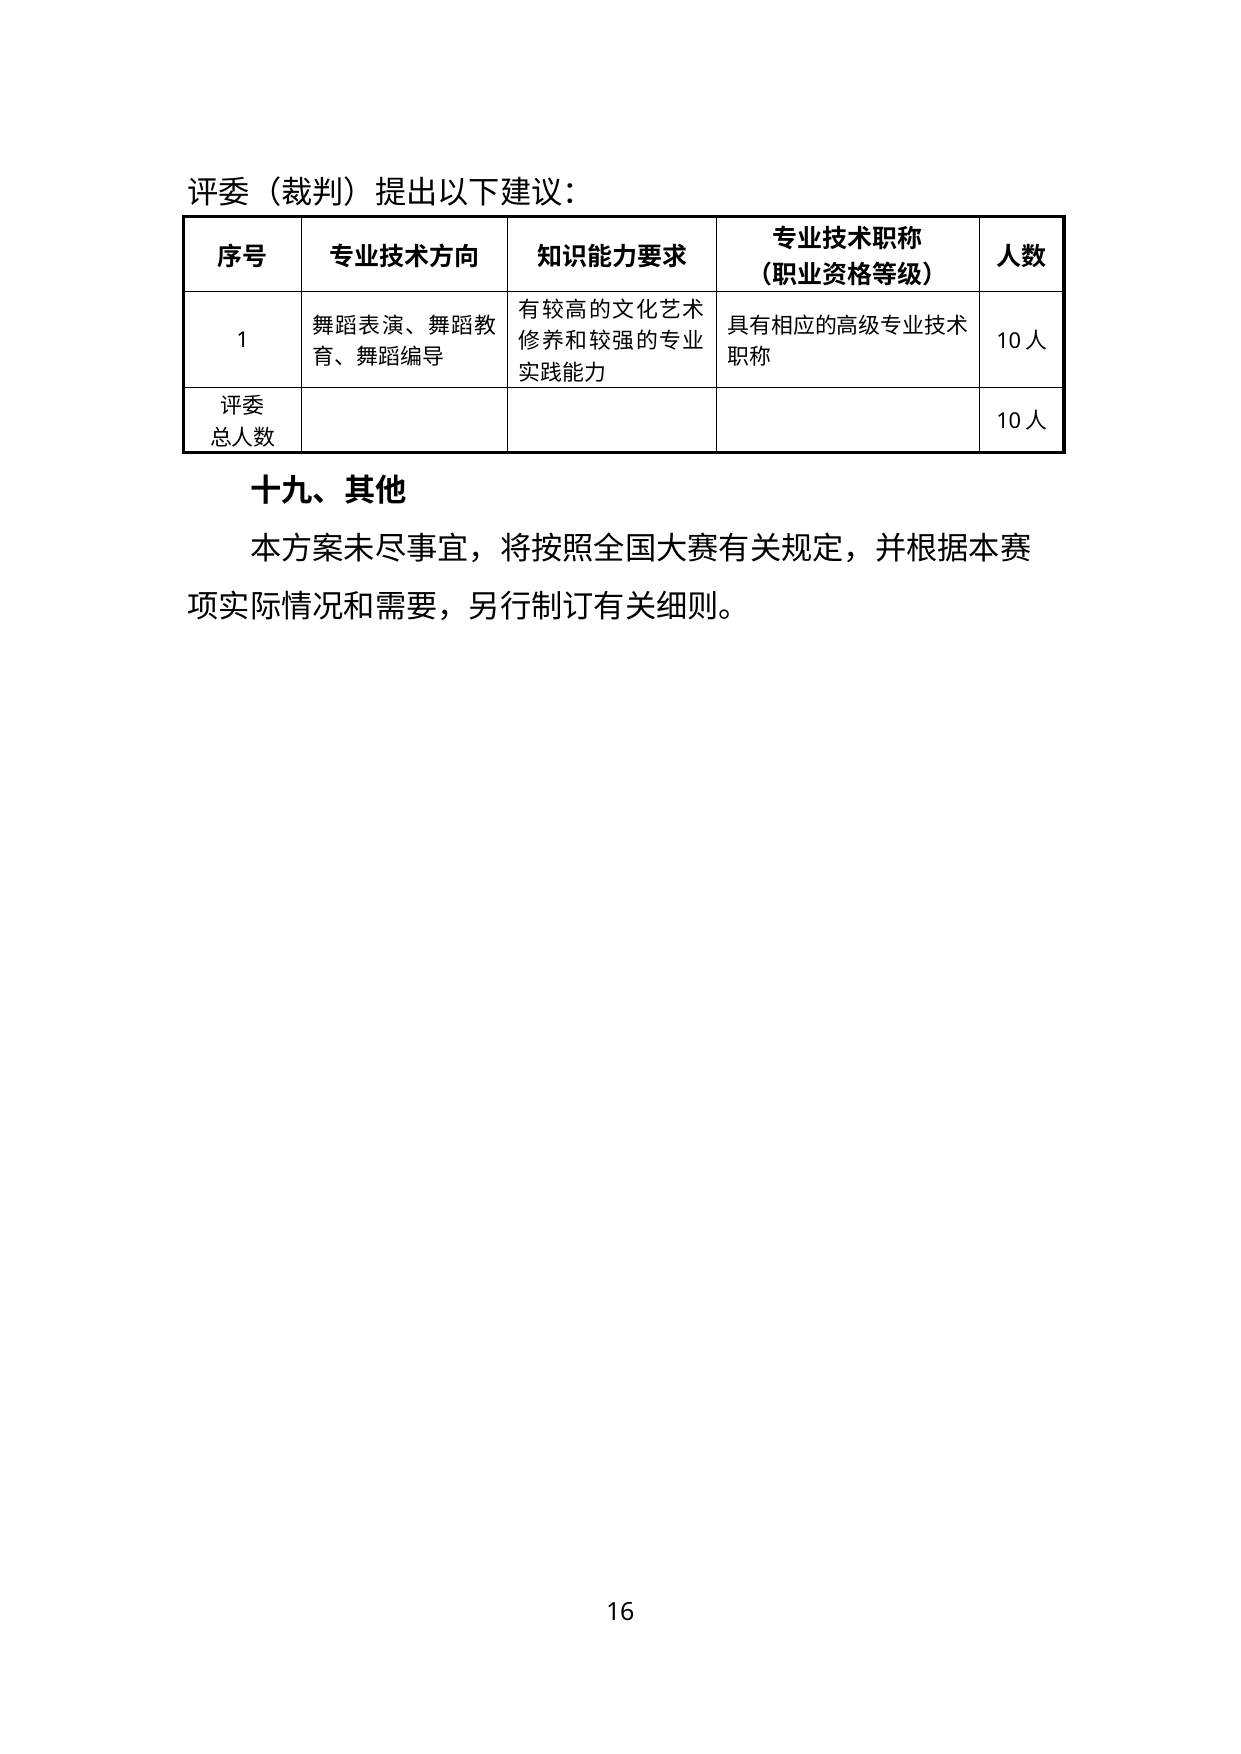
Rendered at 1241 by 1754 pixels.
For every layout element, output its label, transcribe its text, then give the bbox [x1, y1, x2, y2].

table_header 人数 [980, 218, 1062, 291]
table_cell 具有相应的高级专业技术职称 [717, 292, 979, 387]
table_cell [717, 388, 979, 451]
table_cell 10人 [980, 292, 1062, 387]
table_cell [508, 388, 716, 451]
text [187, 157, 1053, 215]
table_header 专业技术职称 （职业资格等级） [717, 218, 979, 291]
table_cell 10人 [980, 388, 1062, 451]
table_cell 1 [185, 292, 301, 387]
table_cell 有较高的文化艺术修养和较强的专业实践能力 [508, 292, 716, 387]
table_cell [302, 388, 507, 451]
table_header 专业技术方向 [302, 218, 507, 291]
table_header 知识能力要求 [508, 218, 716, 291]
table_cell 评委 总人数 [185, 388, 301, 451]
table_cell 舞蹈表演、舞蹈教育、舞蹈编导 [302, 292, 507, 387]
text 十九、其他 [187, 454, 1053, 513]
table_header 序号 [185, 218, 301, 291]
text 本方案未尽事宜，将按照全国大赛有关规定，并根据本赛项实际情况和需要，另行制订有关细则。 [187, 513, 1053, 629]
